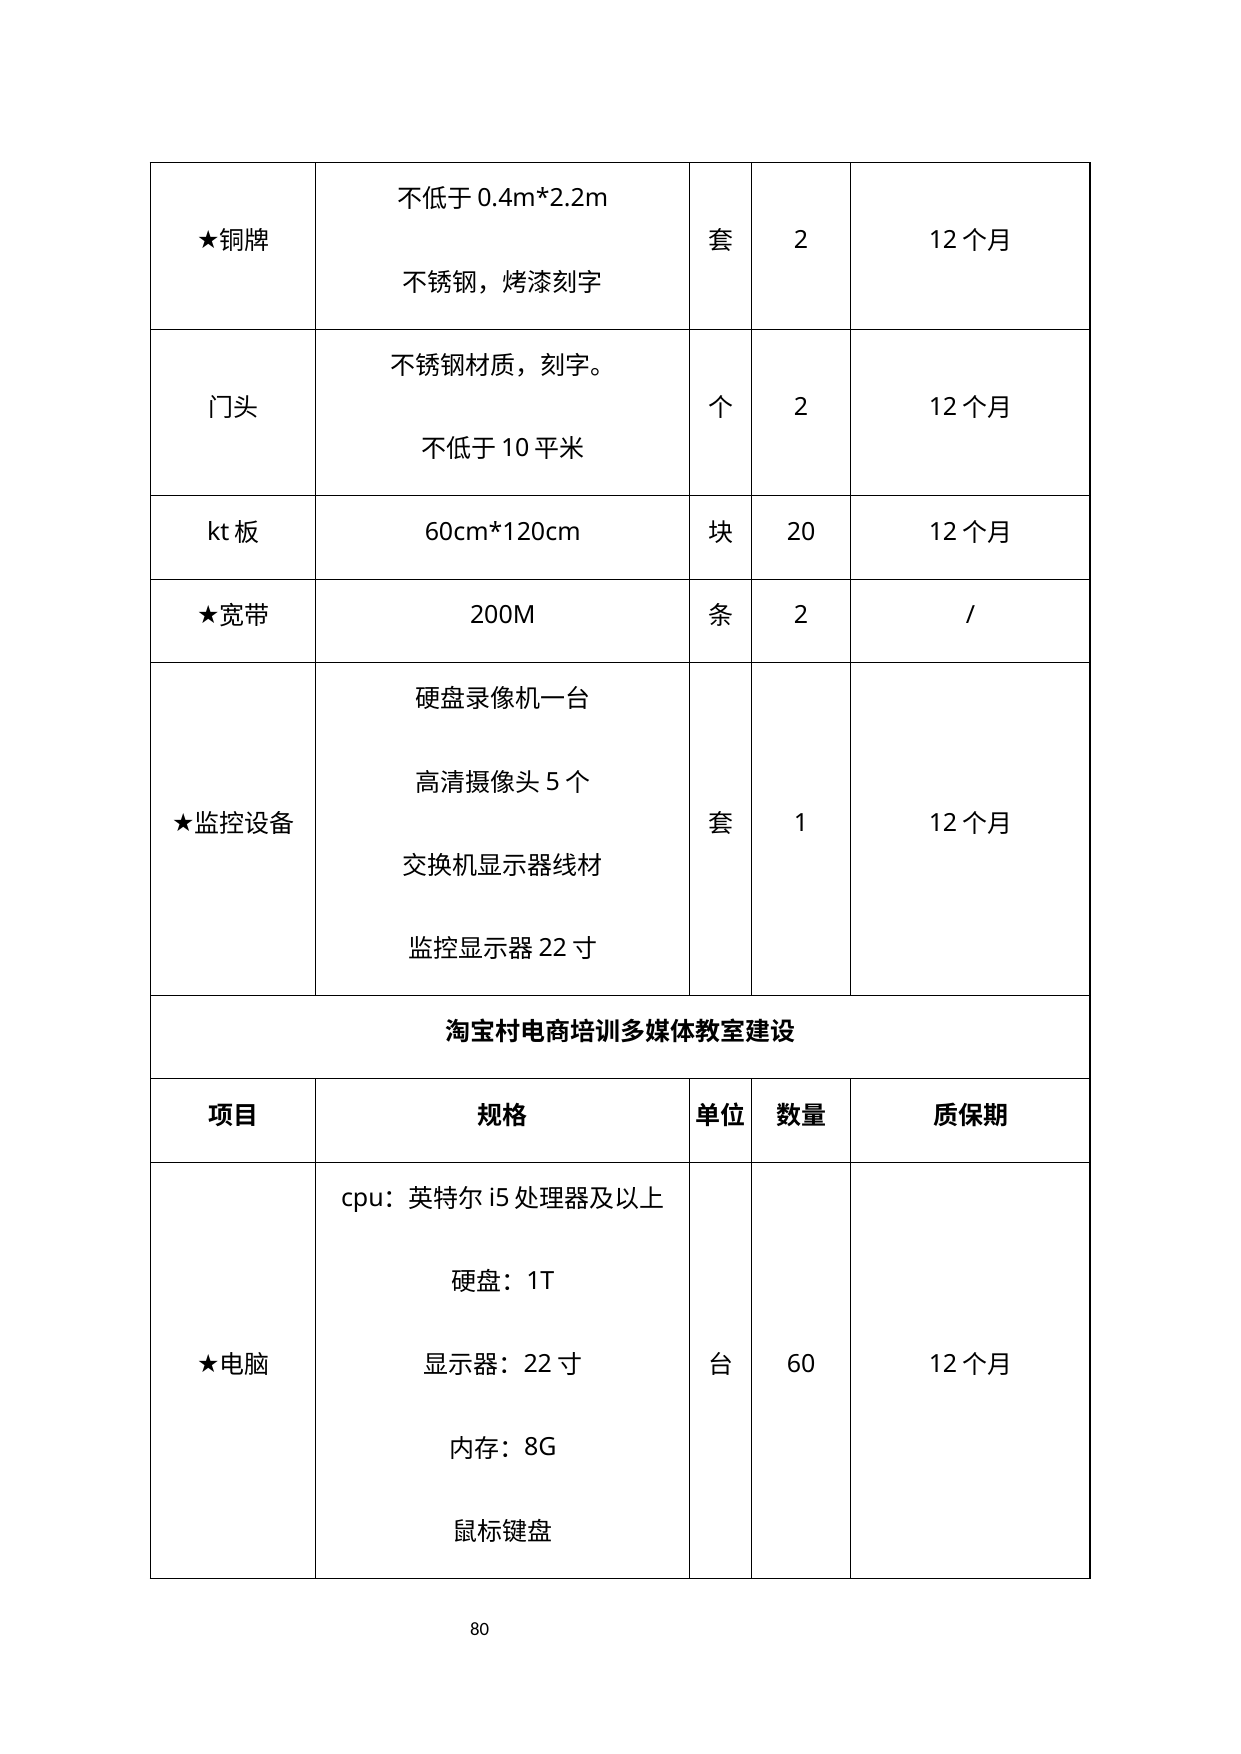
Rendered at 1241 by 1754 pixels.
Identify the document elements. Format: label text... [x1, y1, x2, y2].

table_cell 60cm*120cm [316, 496, 689, 578]
table_cell 条 [690, 580, 751, 662]
table_cell 20 [752, 496, 850, 578]
table_cell 个 [690, 330, 751, 495]
table_cell 12个月 [851, 1163, 1089, 1578]
table_cell 2 [752, 163, 850, 328]
table_cell 台 [690, 1163, 751, 1578]
table_cell 项目 [151, 1079, 315, 1162]
table_cell 规格 [316, 1079, 689, 1162]
table_cell 12个月 [851, 496, 1089, 578]
table_cell 淘宝村电商培训多媒体教室建设 [151, 996, 1089, 1078]
table_cell 12个月 [851, 663, 1089, 995]
table_cell 1 [752, 663, 850, 995]
table_cell 质保期 [851, 1079, 1089, 1162]
table_cell 12个月 [851, 330, 1089, 495]
table_cell 数量 [752, 1079, 850, 1162]
table_cell 2 [752, 330, 850, 495]
table_cell ★铜牌 [151, 163, 315, 328]
table_cell / [851, 580, 1089, 662]
table_cell 硬盘录像机一台 高清摄像头5个 交换机显示器线材 监控显示器22寸 [316, 663, 689, 995]
table_cell 不锈钢材质，刻字。 不低于10平米 [316, 330, 689, 495]
table_cell 2 [752, 580, 850, 662]
table_cell 门头 [151, 330, 315, 495]
table_cell 单位 [690, 1079, 751, 1162]
table_cell 块 [690, 496, 751, 578]
table_cell ★监控设备 [151, 663, 315, 995]
table_cell 12个月 [851, 163, 1089, 328]
table_cell ★电脑 [151, 1163, 315, 1578]
table_cell cpu：英特尔i5处理器及以上 硬盘：1T 显示器：22寸 内存：8G 鼠标键盘 [316, 1163, 689, 1578]
table_cell 套 [690, 663, 751, 995]
table_cell 套 [690, 163, 751, 328]
table_cell kt板 [151, 496, 315, 578]
table_cell 200M [316, 580, 689, 662]
table_cell 不低于0.4m*2.2m 不锈钢，烤漆刻字 [316, 163, 689, 328]
table_cell ★宽带 [151, 580, 315, 662]
table_cell 60 [752, 1163, 850, 1578]
